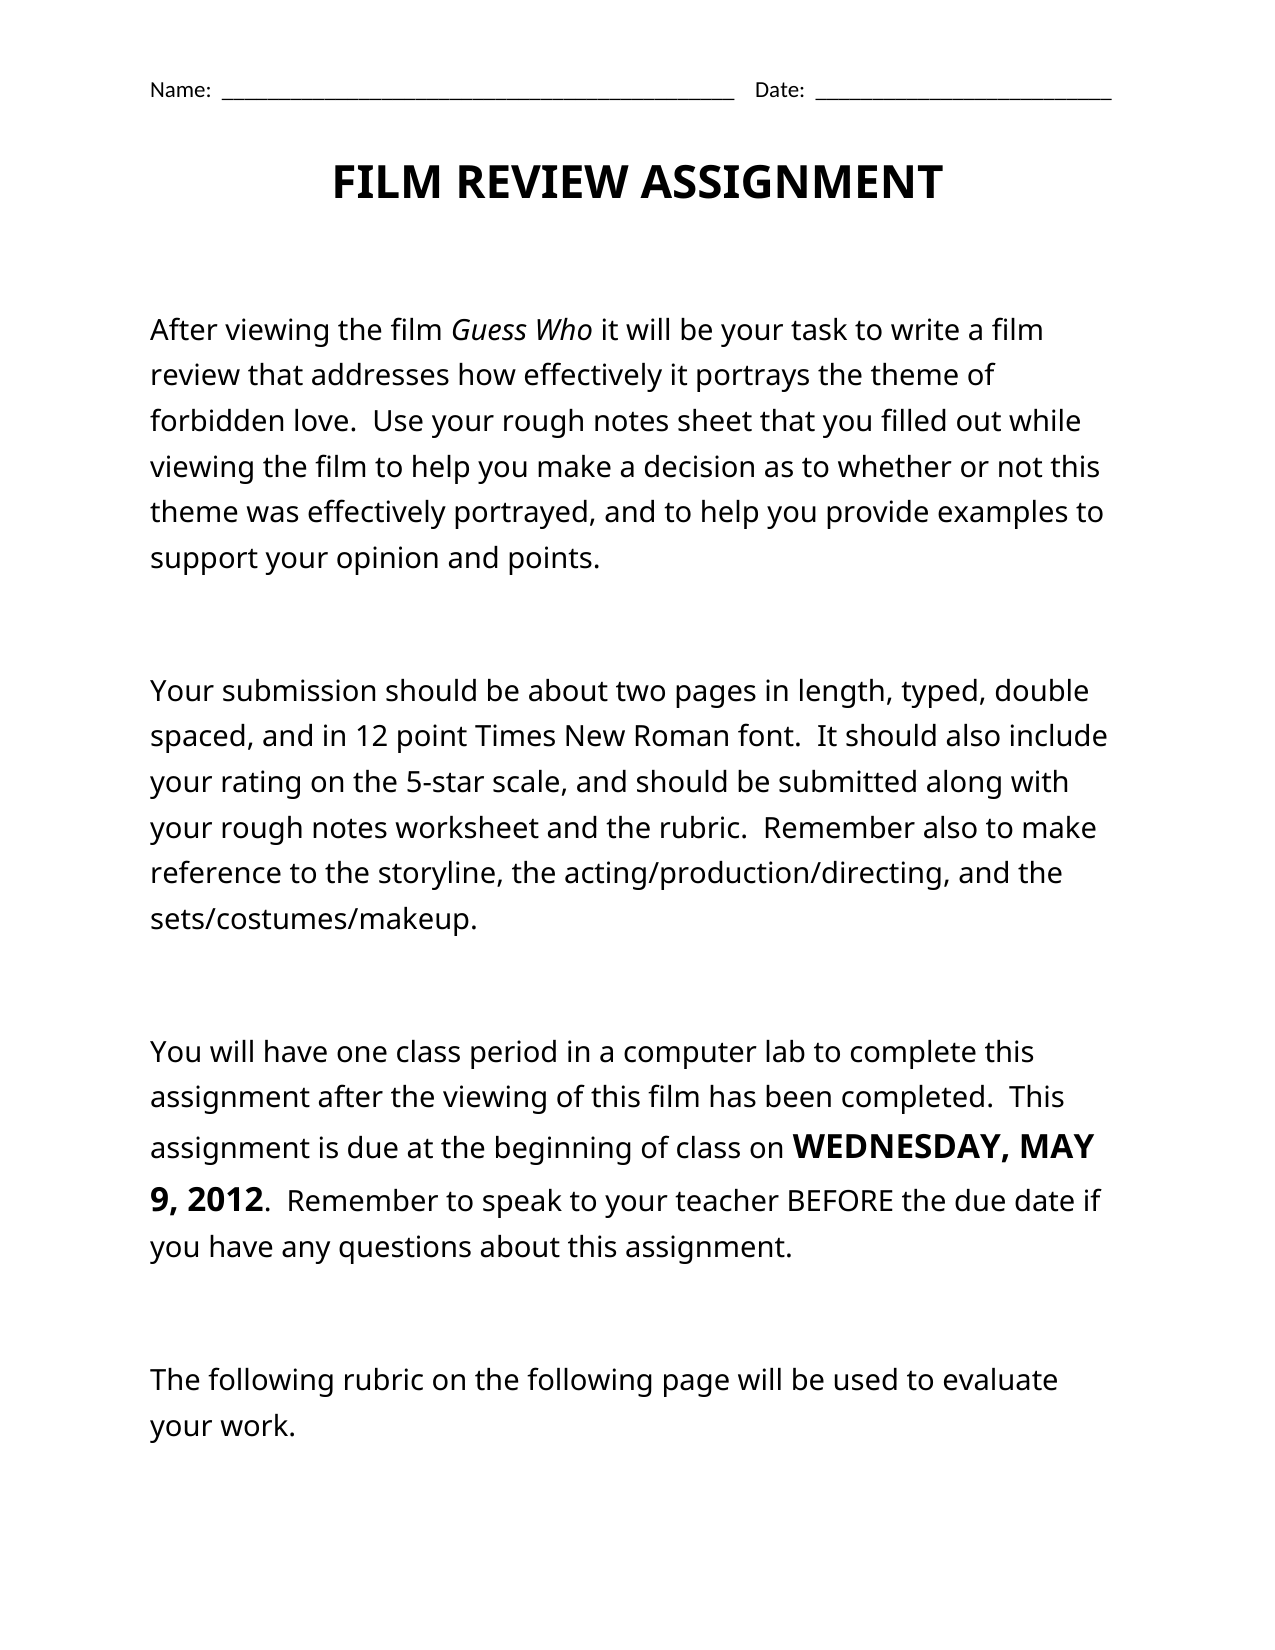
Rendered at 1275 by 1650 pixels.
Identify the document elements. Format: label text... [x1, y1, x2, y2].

text The following rubric on the following page will be used to evaluate your work. [150, 1359, 1125, 1445]
text You will have one class period in a computer lab to complete this assignment after the viewing of this film has been completed. This assignment is due at the beginning of class on WEDNESDAY, MAY 9, 2012. Remember to speak to your teacher BEFORE the due date if you have any questions about this assignment. [150, 1031, 1125, 1266]
text After viewing the film Guess Who it will be your task to write a film review that addresses how effectively it portrays the theme of forbidden love. Use your rough notes sheet that you filled out while viewing the film to help you make a decision as to whether or not this theme was effectively portrayed, and to help you provide examples to support your opinion and points. [150, 309, 1125, 577]
text Your submission should be about two pages in length, typed, double spaced, and in 12 point Times New Roman font. It should also include your rating on the 5-star scale, and should be submitted along with your rough notes worksheet and the rubric. Remember also to make reference to the storyline, the acting/production/directing, and the sets/costumes/makeup. [150, 670, 1125, 938]
text FILM REVIEW ASSIGNMENT [150, 150, 1125, 212]
